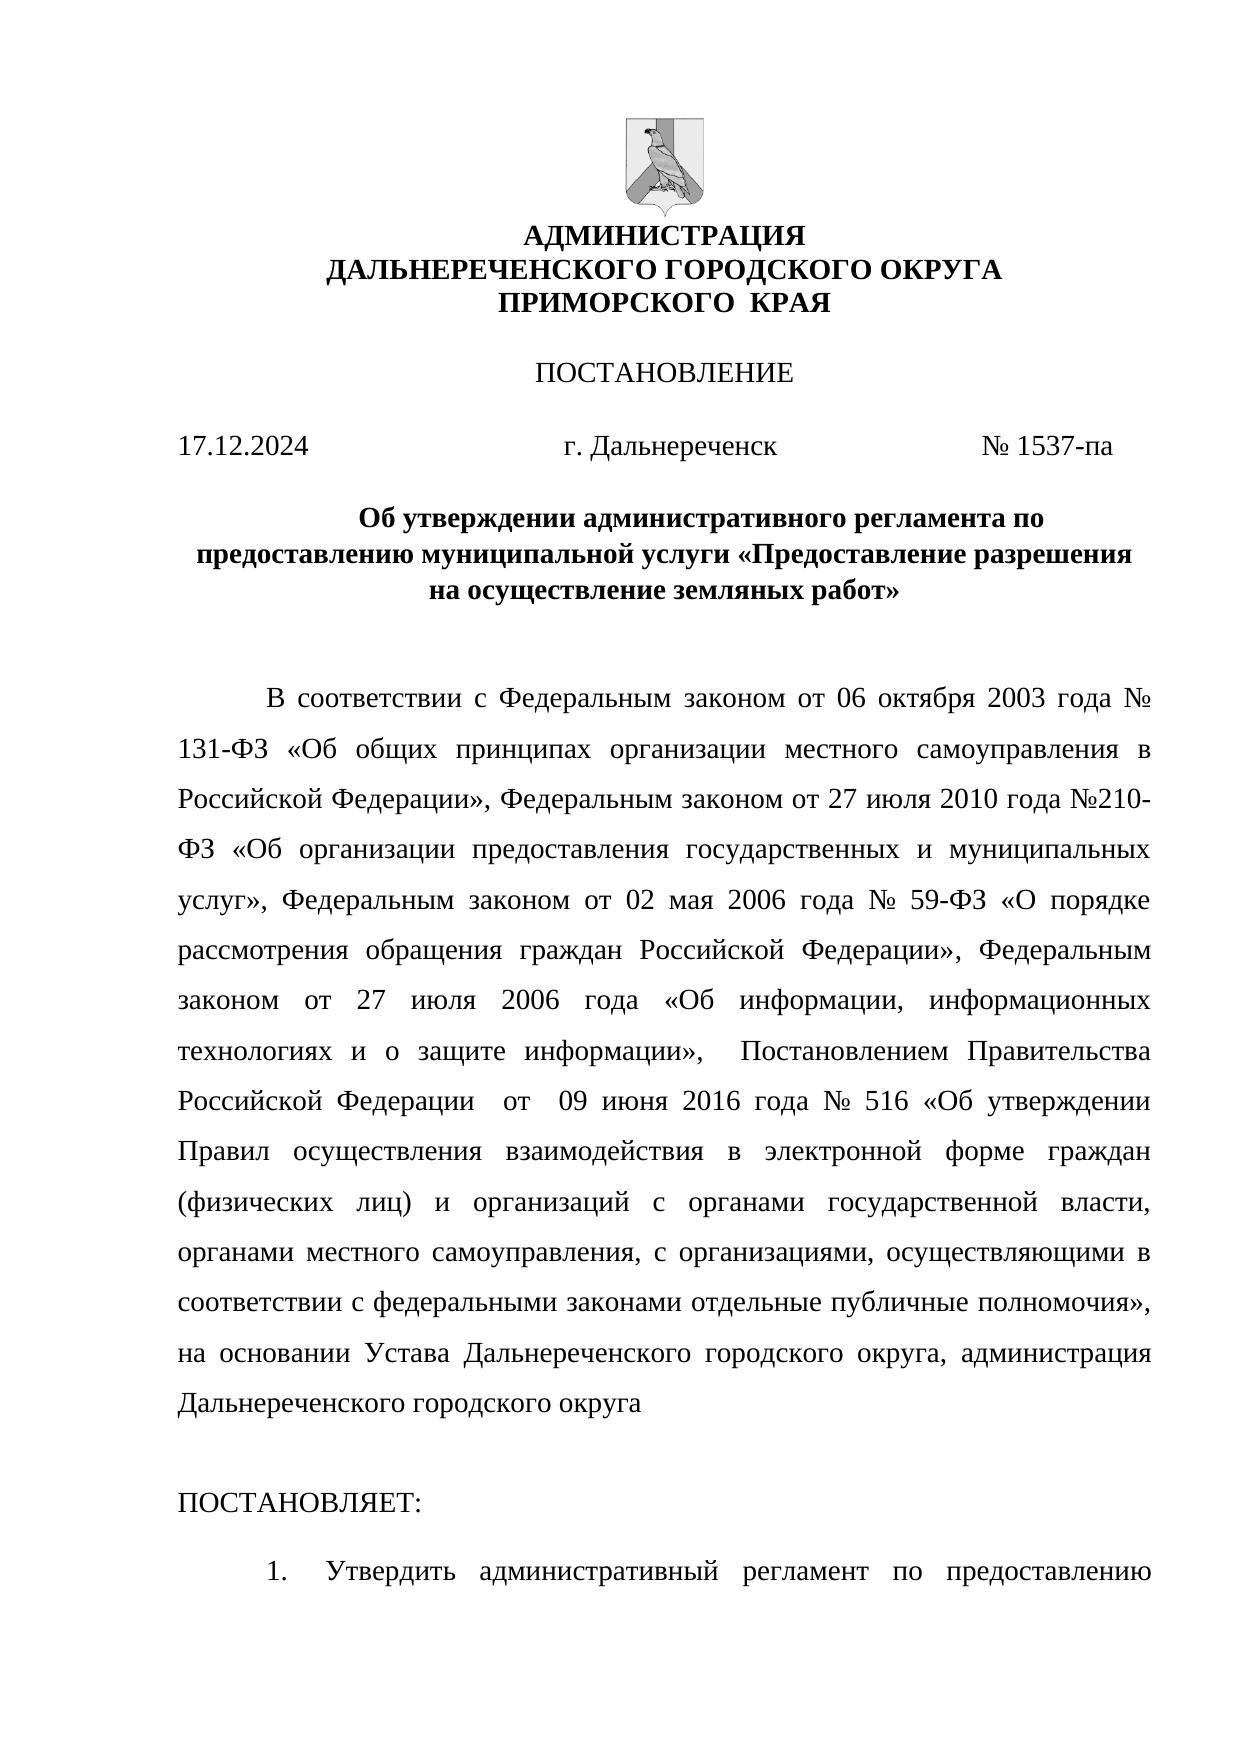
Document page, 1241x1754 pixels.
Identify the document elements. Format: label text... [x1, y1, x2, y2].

text ДАЛЬНЕРЕЧЕНСКОГО ГОРОДСКОГО ОКРУГА [140, 252, 1152, 286]
text АДМИНИСТРАЦИЯ [140, 218, 1152, 252]
text 17.12.2024 г. Дальнереченск № 1537-па [177, 428, 1152, 461]
text ПРИМОРСКОГО КРАЯ [140, 286, 1152, 319]
picture [625, 118, 704, 217]
text ПОСТАНОВЛЯЕТ: [177, 1486, 1152, 1519]
text ПОСТАНОВЛЕНИЕ [140, 355, 1152, 389]
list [177, 1553, 1152, 1586]
text В соответствии с Федеральным законом от 06 октября 2003 года № 131-ФЗ «Об общих принципах организации местного самоуправления в Российской Федерации», Федеральным законом от 27 июля 2010 года №210-ФЗ «Об организации предоставления государственных и муниципальных услуг», Федеральным законом от 02 мая 2006 года № 59-ФЗ «О порядке рассмотрения обращения граждан Российской Федерации», Федеральным законом от 27 июля 2006 года «Об информации, информационных технологиях и о защите информации», Постановлением Правительства Российской Федерации от 09 июня 2016 года № 516 «Об утверждении Правил осуществления взаимодействия в электронной форме граждан (физических лиц) и организаций с органами государственной власти, органами местного самоуправления, с организациями, осуществляющими в соответствии с федеральными законами отдельные публичные полномочия», на основании Устава Дальнереченского городского округа, администрация Дальнереченского городского округа [177, 681, 1152, 1418]
text Об утверждении административного регламента по предоставлению муниципальной услуги «Предоставление разрешения на осуществление земляных работ» [177, 500, 1152, 606]
